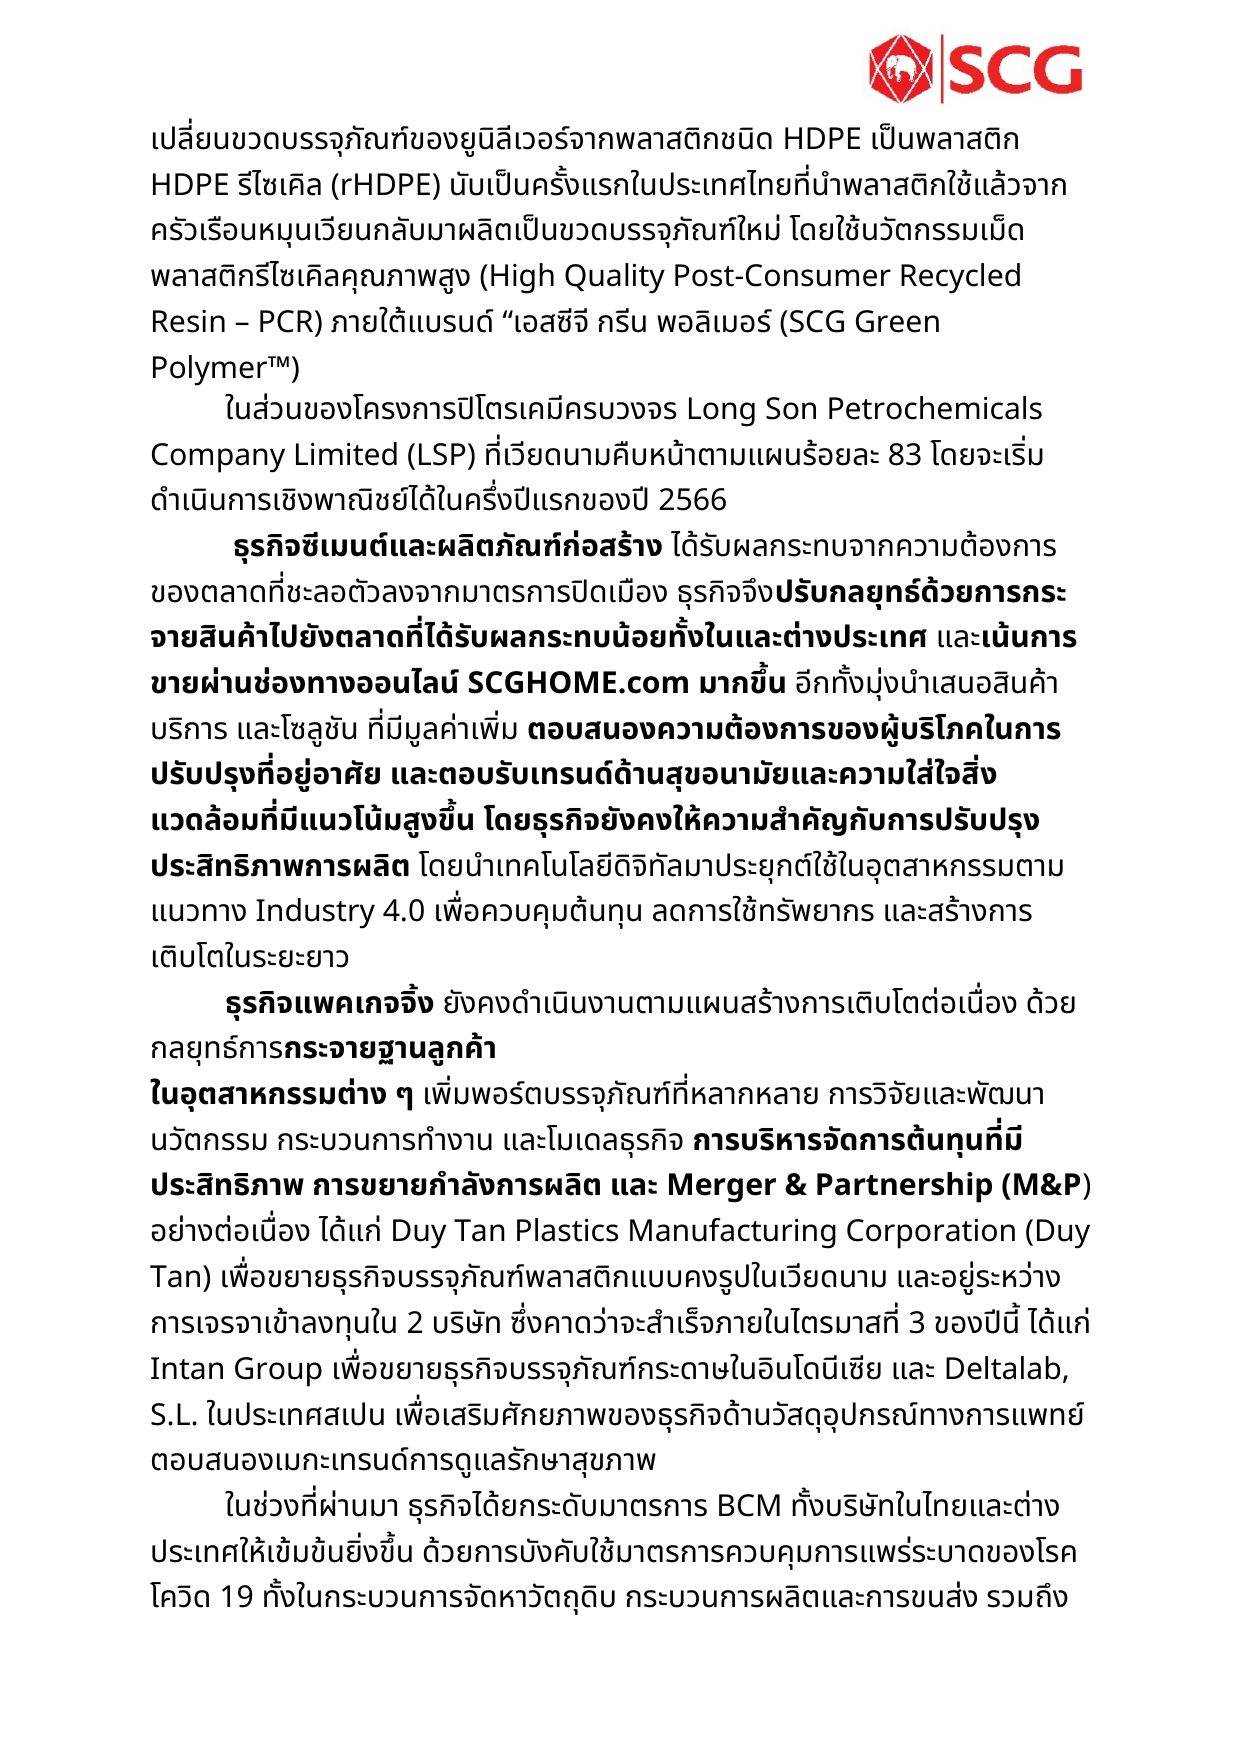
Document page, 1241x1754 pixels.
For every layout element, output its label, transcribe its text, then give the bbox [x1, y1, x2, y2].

text ในส่วนของโครงการปิโตรเคมีครบวงจร Long Son Petrochemicals Company Limited (LSP) ที่เวียดนามคืบหน้าตามแผนร้อยละ 83 โดยจะเริ่มดำเนินการเชิงพาณิชย์ได้ในครึ่งปีแรกของปี 2566 [150, 387, 1093, 524]
text ธุรกิจแพคเกจจิ้ง ยังคงดำเนินงานตามแผนสร้างการเติบโตต่อเนื่อง ด้วยกลยุทธ์การกระจายฐานลูกค้า ในอุตสาหกรรมต่าง ๆ เพิ่มพอร์ตบรรจุภัณฑ์ที่หลากหลาย การวิจัยและพัฒนานวัตกรรม กระบวนการทำงาน และโมเดลธุรกิจ การบริหารจัดการต้นทุนที่มีประสิทธิภาพ การขยายกำลังการผลิต และ Merger & Partnership (M&P) อย่างต่อเนื่อง ได้แก่ Duy Tan Plastics Manufacturing Corporation (Duy Tan) เพื่อขยายธุรกิจบรรจุภัณฑ์พลาสติกแบบคงรูปในเวียดนาม และอยู่ระหว่างการเจรจาเข้าลงทุนใน 2 บริษัท ซึ่งคาดว่าจะสำเร็จภายในไตรมาสที่ 3 ของปีนี้ ได้แก่ Intan Group เพื่อขยายธุรกิจบรรจุภัณฑ์กระดาษในอินโดนีเซีย และ Deltalab, S.L. ในประเทศสเปน เพื่อเสริมศักยภาพของธุรกิจด้านวัสดุอุปกรณ์ทางการแพทย์ ตอบสนองเมกะเทรนด์การดูแลรักษาสุขภาพ [150, 981, 1093, 1484]
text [150, 1484, 1093, 1621]
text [150, 117, 1093, 387]
text ธุรกิจซีเมนต์และผลิตภัณฑ์ก่อสร้าง ได้รับผลกระทบจากความต้องการของตลาดที่ชะลอตัวลงจากมาตรการปิดเมือง ธุรกิจจึงปรับกลยุทธ์ด้วยการกระจายสินค้าไปยังตลาดที่ได้รับผลกระทบน้อยทั้งในและต่างประเทศ และเน้นการขายผ่านช่องทางออนไลน์ SCGHOME.com มากขึ้น อีกทั้งมุ่งนำเสนอสินค้า บริการ และโซลูชัน ที่มีมูลค่าเพิ่ม ตอบสนองความต้องการของผู้บริโภคในการปรับปรุงที่อยู่อาศัย และตอบรับเทรนด์ด้านสุขอนามัยและความใส่ใจสิ่งแวดล้อมที่มีแนวโน้มสูงขึ้น โดยธุรกิจยังคงให้ความสำคัญกับการปรับปรุงประสิทธิภาพการผลิต โดยนำเทคโนโลยีดิจิทัลมาประยุกต์ใช้ในอุตสาหกรรมตามแนวทาง Industry 4.0 เพื่อควบคุมต้นทุน ลดการใช้ทรัพยากร และสร้างการเติบโตในระยะยาว [150, 524, 1093, 981]
picture [861, 21, 1096, 114]
